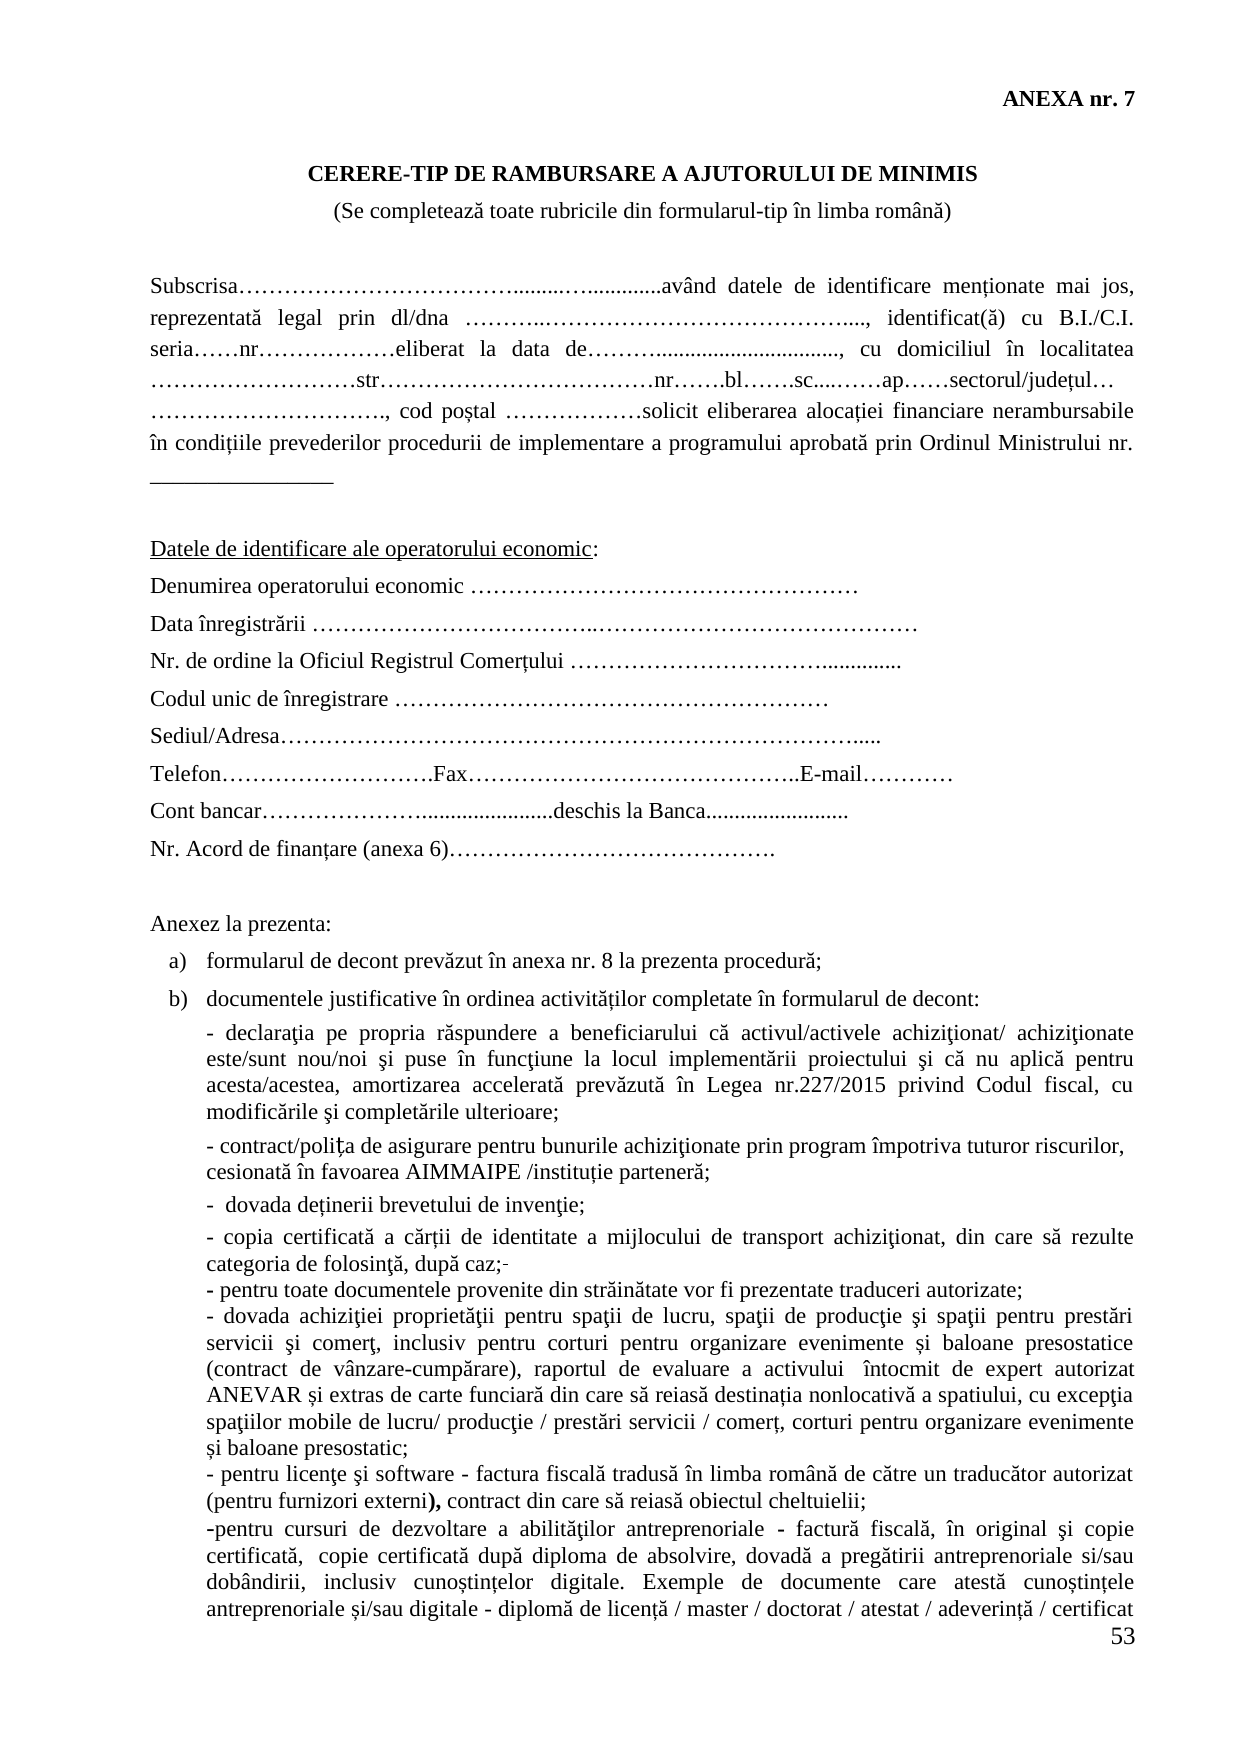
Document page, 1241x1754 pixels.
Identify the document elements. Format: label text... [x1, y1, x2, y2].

text Data înregistrării ………………………………..…………………………………… [150, 606, 1135, 637]
subtitle ANEXA nr. 7 [150, 81, 1135, 112]
list documentele justificative în ordinea activităților completate în formularul de decont: [169, 981, 1135, 1012]
text Nr. de ordine Comerțului …………………………….............. [150, 644, 1135, 675]
text - dovada deținerii brevetului de invenţie; [206, 1191, 1135, 1217]
text - contract/polița de asigurare pentru bunurile achiziţionate prin program împotriva tuturor riscurilor, cesionată în favoarea AIMMAIPE /instituție parteneră; [206, 1130, 1135, 1184]
subtitle CERERE-TIP DE RAMBURSARE A AJUTORULUI DE MINIMIS [150, 156, 1135, 187]
text (Se completează toate rubricile din formularul-tip în limba română) [150, 194, 1135, 225]
text Anexez la prezenta: [150, 906, 1135, 937]
text - pentru licenţe şi software - factura fiscală tradusă în limba română de către un traducător autorizat (pentru furnizori externi), contract din care să reiasă obiectul cheltuielii; [206, 1461, 1135, 1513]
text - pentru toate documentele provenite din străinătate vor fi prezentate traduceri autorizate; [150, 1276, 1135, 1302]
text - dovada achiziţiei proprietăţii pentru spaţii de lucru, spaţii de producţie şi spaţii pentru prestări servicii şi comerţ, inclusiv pentru corturi pentru organizare evenimente și baloane presostatice (contract de vânzare-cumpărare), raportul de evaluare a activului întocmit de expert autorizat ANEVAR și extras de carte funciară din care să reiasă destinația nonlocativă a spatiului, cu excepţia spaţiilor mobile de lucru/ producţie / prestări servicii / comerț, corturi pentru organizare evenimente și baloane presostatic; [206, 1302, 1135, 1461]
text Datele de identificare ale operatorului economic: [150, 531, 1135, 562]
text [206, 1513, 1135, 1621]
text - declaraţia pe propria răspundere a beneficiarului că activul/activele achiziţionat/ achiziţionate este/sunt nou/noi şi puse în funcţiune la locul implementării proiectului şi că nu aplică pentru acesta/acestea, amortizarea accelerată prevăzută în Legea nr.227/2015 privind Codul fiscal, cu modificările şi completările ulterioare; [206, 1019, 1135, 1124]
text - copia certificată a cărții de identitate a mijlocului de transport achiziţionat, din care să rezulte categoria de folosinţă, după caz; [206, 1223, 1135, 1276]
text Telefon……………………….Fax……………………………………..E-mail………… [150, 756, 1135, 787]
text Denumirea operatorului economic …………………………………………… [150, 569, 1135, 600]
list formularul de decont prevăzut în anexa nr. 8 la prezenta procedură; [169, 944, 1135, 975]
text Codul unic de înregistrare ………………………………………………… [150, 681, 1135, 712]
subtitle Subscrisa……………………………….........….............având datele de identificare menționate mai jos, reprezentată legal prin dl/dna ………..…………………………………...., identificat(ă) cu B.I./C.I. seria……nr………………eliberat la data de………................................, cu domiciliul în localitatea ………………………str………………………………nr…….bl…….sc....……ap……sectorul/județul……………………………., cod poștal ………………solicit eliberarea alocației financiare nerambursabile în condițiile prevederilor procedurii de implementare a programului aprobată prin Ordinul Ministrului nr. ________________ [150, 269, 1135, 487]
text Nr. Acord de finanțare (anexa 6)……………………………………. [150, 831, 1135, 862]
text Sediul/Adresa…………………………………………………………………..... [150, 719, 1135, 750]
text Cont bancar………………….......................deschis ....................... [150, 794, 1135, 825]
